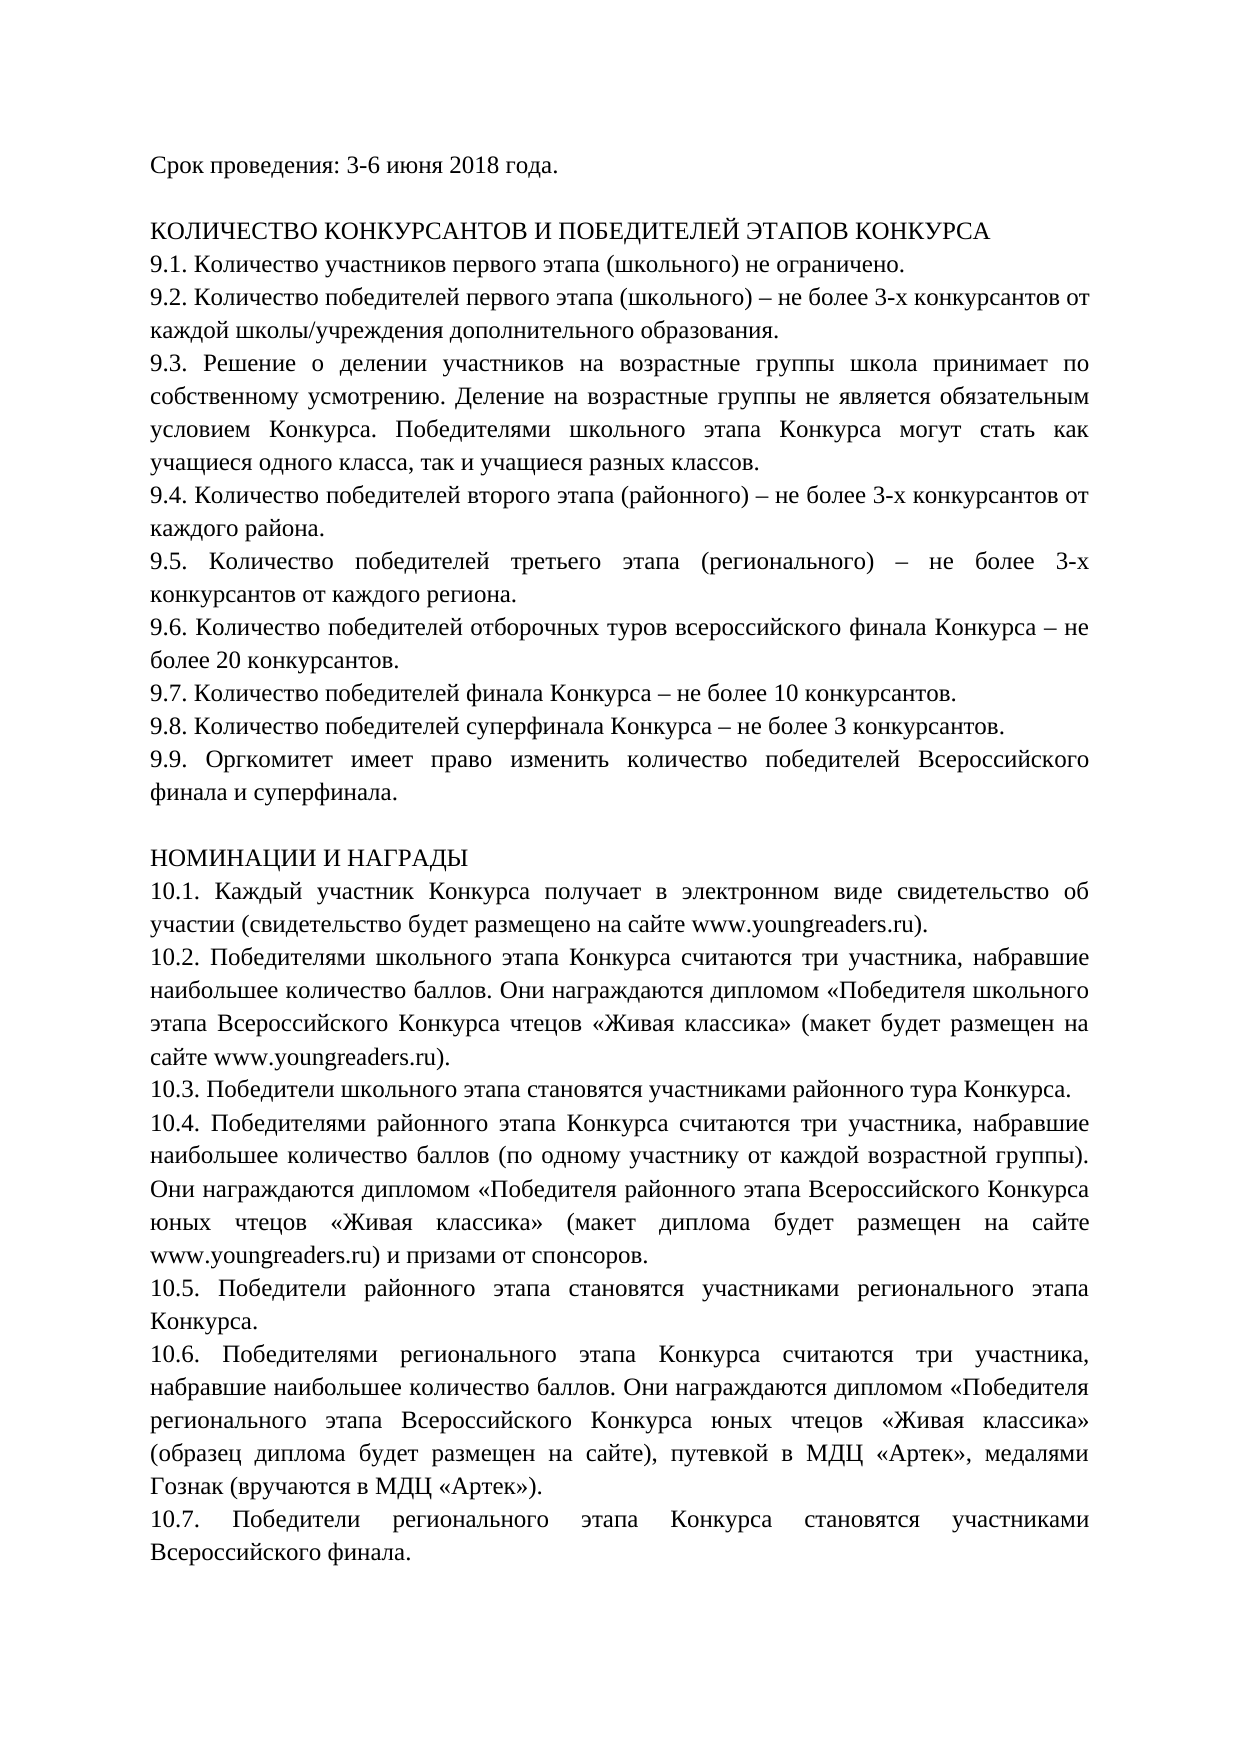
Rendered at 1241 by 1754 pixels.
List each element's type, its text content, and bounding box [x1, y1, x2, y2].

text 10.3. Победители школьного этапа становятся участниками районного тура Конкурса. [150, 1074, 1090, 1103]
text 9.4. Количество победителей второго этапа (районного) – не более 3-х конкурсантов от каждого района. [150, 480, 1090, 542]
text 10.5. Победители районного этапа становятся участниками регионального этапа Конкурса. [150, 1273, 1090, 1334]
text 9.3. Решение о делении участников на возрастные группы школа принимает по собственному усмотрению. Деление на возрастные группы не является обязательным условием Конкурса. Победителями школьного этапа Конкурса могут стать как учащиеся одного класса, так и учащиеся разных классов. [150, 348, 1090, 476]
text 9.9. Оргкомитет имеет право изменить количество победителей Всероссийского финала и суперфинала. [150, 744, 1090, 806]
text 10.2. Победителями школьного этапа Конкурса считаются три участника, набравшие наибольшее количество баллов. Они награждаются дипломом «Победителя школьного этапа Всероссийского Конкурса чтецов «Живая классика» (макет будет размещен на сайте www.youngreaders.ru). [150, 942, 1090, 1070]
text 9.5. Количество победителей третьего этапа (регионального) – не более 3-х конкурсантов от каждого региона. [150, 546, 1090, 608]
text 10.6. Победителями регионального этапа Конкурса считаются три участника, набравшие наибольшее количество баллов. Они награждаются дипломом «Победителя регионального этапа Всероссийского Конкурса юных чтецов «Живая классика» (образец диплома будет размещен на сайте), путевкой в МДЦ «Артек», медалями Гознак (вручаются в МДЦ «Артек»). [150, 1339, 1090, 1499]
text КОЛИЧЕСТВО КОНКУРСАНТОВ И ПОБЕДИТЕЛЕЙ ЭТАПОВ КОНКУРСА [150, 216, 1090, 245]
text 9.6. Количество победителей отборочных туров всероссийского финала Конкурса – не более 20 конкурсантов. [150, 612, 1090, 674]
text 10.7. Победители регионального этапа Конкурса становятся участниками Всероссийского финала. [150, 1504, 1090, 1566]
text 9.8. Количество победителей суперфинала Конкурса – не более 3 конкурсантов. [150, 711, 1090, 740]
text 10.1. Каждый участник Конкурса получает в электронном виде свидетельство об участии (свидетельство будет размещено на сайте www.youngreaders.ru). [150, 876, 1090, 938]
text Срок проведения: 3-6 июня 2018 года. [150, 150, 1090, 179]
text 10.4. Победителями районного этапа Конкурса считаются три участника, набравшие наибольшее количество баллов (по одному участнику от каждой возрастной группы). Они награждаются дипломом «Победителя районного этапа Всероссийского Конкурса юных чтецов «Живая классика» (макет диплома будет размещен на сайте www.youngreaders.ru) и призами от спонсоров. [150, 1108, 1090, 1268]
text 9.1. Количество участников первого этапа (школьного) не ограничено. [150, 249, 1090, 278]
text 9.7. Количество победителей финала Конкурса – не более 10 конкурсантов. [150, 678, 1090, 707]
text НОМИНАЦИИ И НАГРАДЫ [150, 843, 1090, 872]
text 9.2. Количество победителей первого этапа (школьного) – не более 3-х конкурсантов от каждой школы/учреждения дополнительного образования. [150, 282, 1090, 344]
